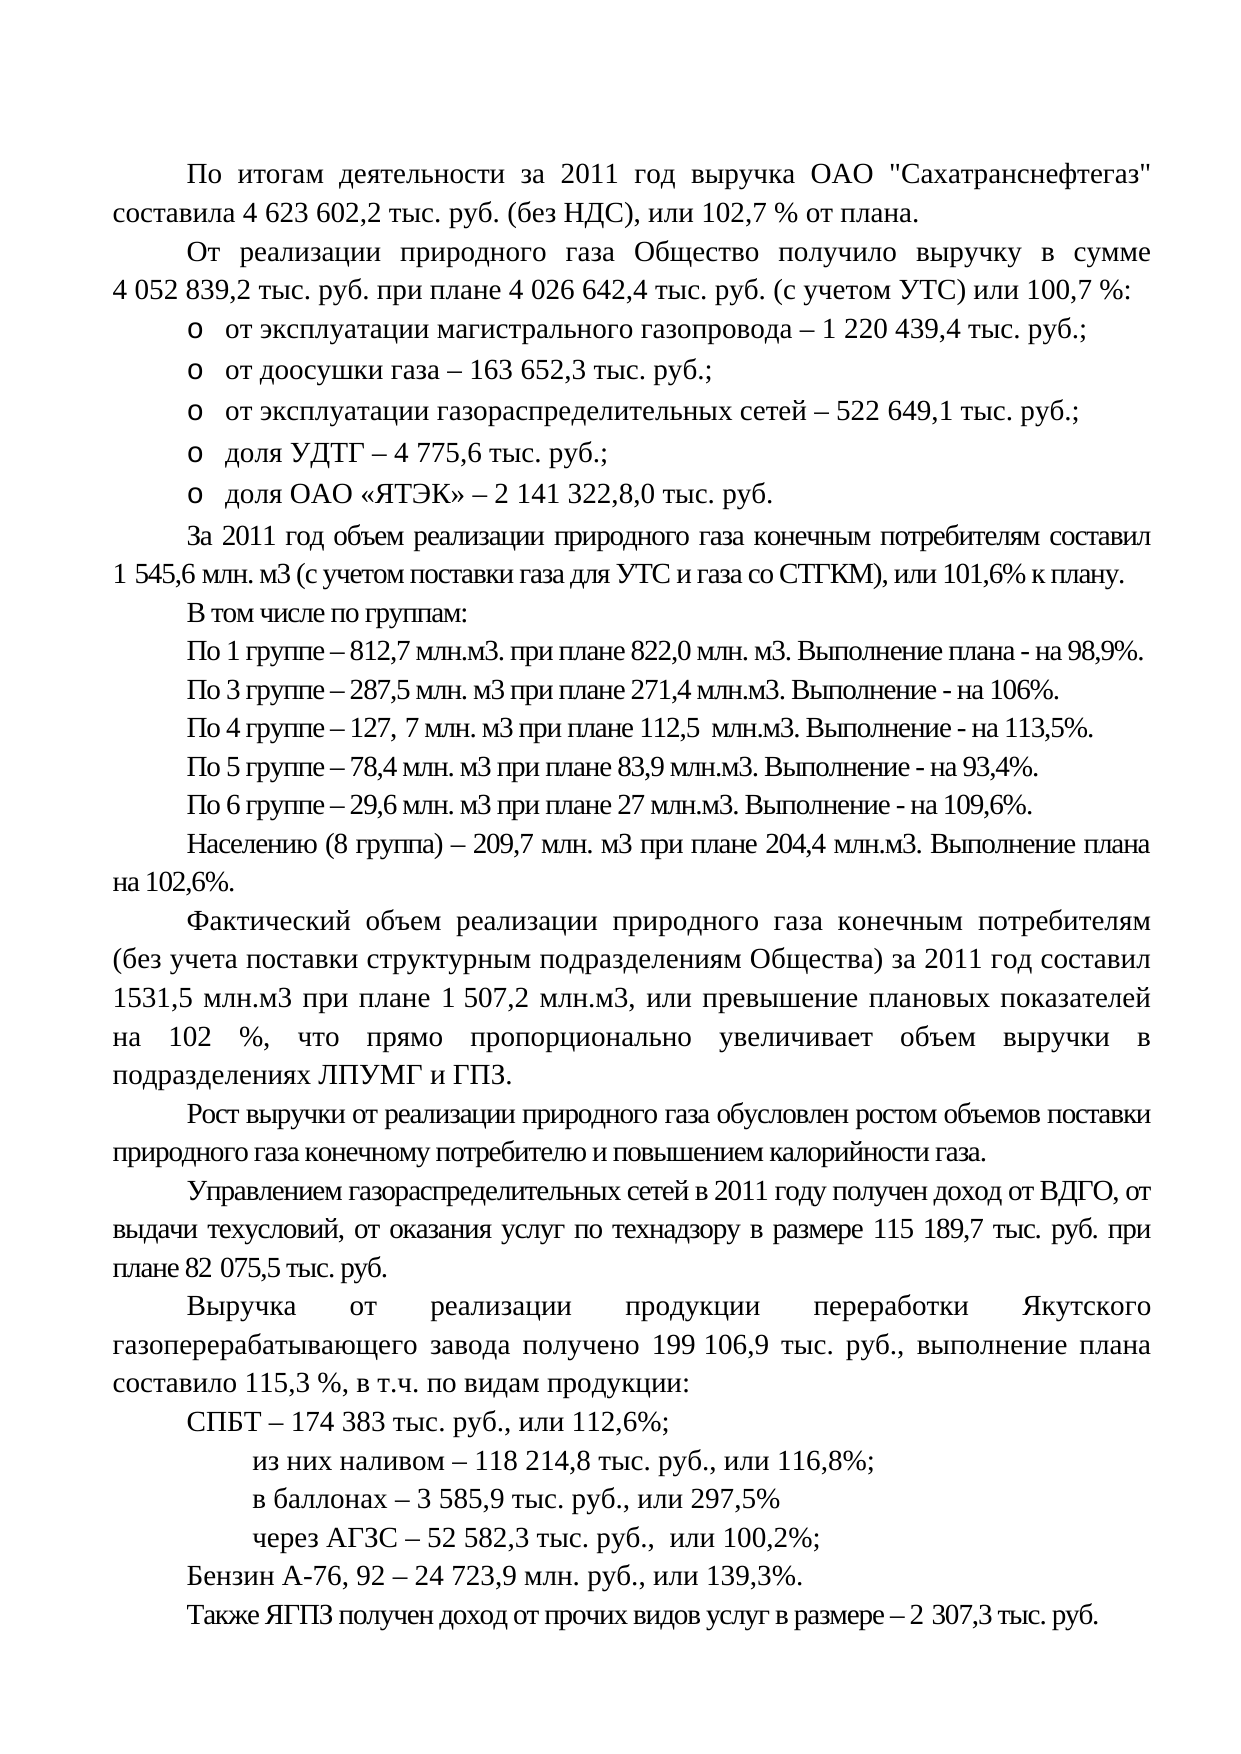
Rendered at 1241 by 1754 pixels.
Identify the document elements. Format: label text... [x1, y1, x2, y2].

text Бензин А-76, 92 – 24 723,9 млн. руб., или 139,3%. [112, 1558, 1152, 1592]
list от эксплуатации магистрального газопровода – 1 220 439,4 тыс. руб.; [112, 311, 1152, 347]
text За 2011 год объем реализации природного газа конечным потребителям составил 1 545,6 млн. м3 (с учетом поставки газа для УТС и газа со СТГКМ), или 101,6% к плану. [112, 518, 1152, 590]
text В том числе по группам: [112, 595, 1152, 628]
list доля УДТГ – 4 775,6 тыс. руб.; [112, 435, 1152, 471]
text Выручка от реализации продукции переработки Якутского газоперерабатывающего завода получено 199 106,9 тыс. руб., выполнение плана составило 115,3 %, в т.ч. по видам продукции: [112, 1288, 1152, 1399]
text По итогам деятельности за 2011 год выручка ОАО "Сахатранснефтегаз" составила 4 623 602,2 тыс. руб. (без НДС), или 102,7 % от плана. [112, 157, 1152, 229]
text От реализации природного газа Общество получило выручку в сумме 4 052 839,2 тыс. руб. при плане 4 026 642,4 тыс. руб. (с учетом УТС) или 100,7 %: [112, 234, 1152, 306]
text По 5 группе – 78,4 млн. м3 при плане 83,9 млн.м3. Выполнение - на 93,4%. [112, 749, 1152, 782]
text Также ЯГПЗ получен доход от прочих видов услуг в размере – 2 307,3 тыс. руб. [112, 1597, 1152, 1630]
list доля ОАО «ЯТЭК» – 2 141 322,8,0 тыс. руб. [112, 476, 1152, 512]
text По 3 группе – 287,5 млн. м3 при плане 271,4 млн.м3. Выполнение - на 106%. [112, 672, 1152, 705]
text из них наливом – 118 214,8 тыс. руб., или 116,8%; [112, 1443, 1152, 1476]
text По 6 группе – 29,6 млн. м3 при плане 27 млн.м3. Выполнение - на 109,6%. [112, 787, 1152, 821]
text СПБТ – 174 383 тыс. руб., или 112,6%; [112, 1404, 1152, 1438]
list от доосушки газа – 163 652,3 тыс. руб.; [112, 352, 1152, 388]
text в баллонах – 3 585,9 тыс. руб., или 297,5% [112, 1481, 1152, 1515]
text Рост выручки от реализации природного газа обусловлен ростом объемов поставки природного газа конечному потребителю и повышением калорийности газа. [112, 1096, 1152, 1168]
list от эксплуатации газораспределительных сетей – 522 649,1 тыс. руб.; [112, 393, 1152, 429]
text Управлением газораспределительных сетей в 2011 году получен доход от ВДГО, от выдачи техусловий, от оказания услуг по технадзору в размере 115 189,7 тыс. руб. при плане 82 075,5 тыс. руб. [112, 1173, 1152, 1283]
text Населению (8 группа) – 209,7 млн. м3 при плане 204,4 млн.м3. Выполнение плана на 102,6%. [112, 826, 1152, 898]
text через АГЗС – 52 582,3 тыс. руб., или 100,2%; [112, 1520, 1152, 1553]
text По 4 группе – 127, 7 млн. м3 при плане 112,5 млн.м3. Выполнение - на 113,5%. [112, 710, 1152, 744]
text По 1 группе – 812,7 млн.м3. при плане 822,0 млн. м3. Выполнение плана - на 98,9%. [112, 633, 1152, 667]
text Фактический объем реализации природного газа конечным потребителям (без учета поставки структурным подразделениям Общества) за 2011 год составил 1531,5 млн.м3 при плане 1 507,2 млн.м3, или превышение плановых показателей на 102 %, что прямо пропорционально увеличивает объем выручки в подразделениях ЛПУМГ и ГПЗ. [112, 903, 1152, 1091]
